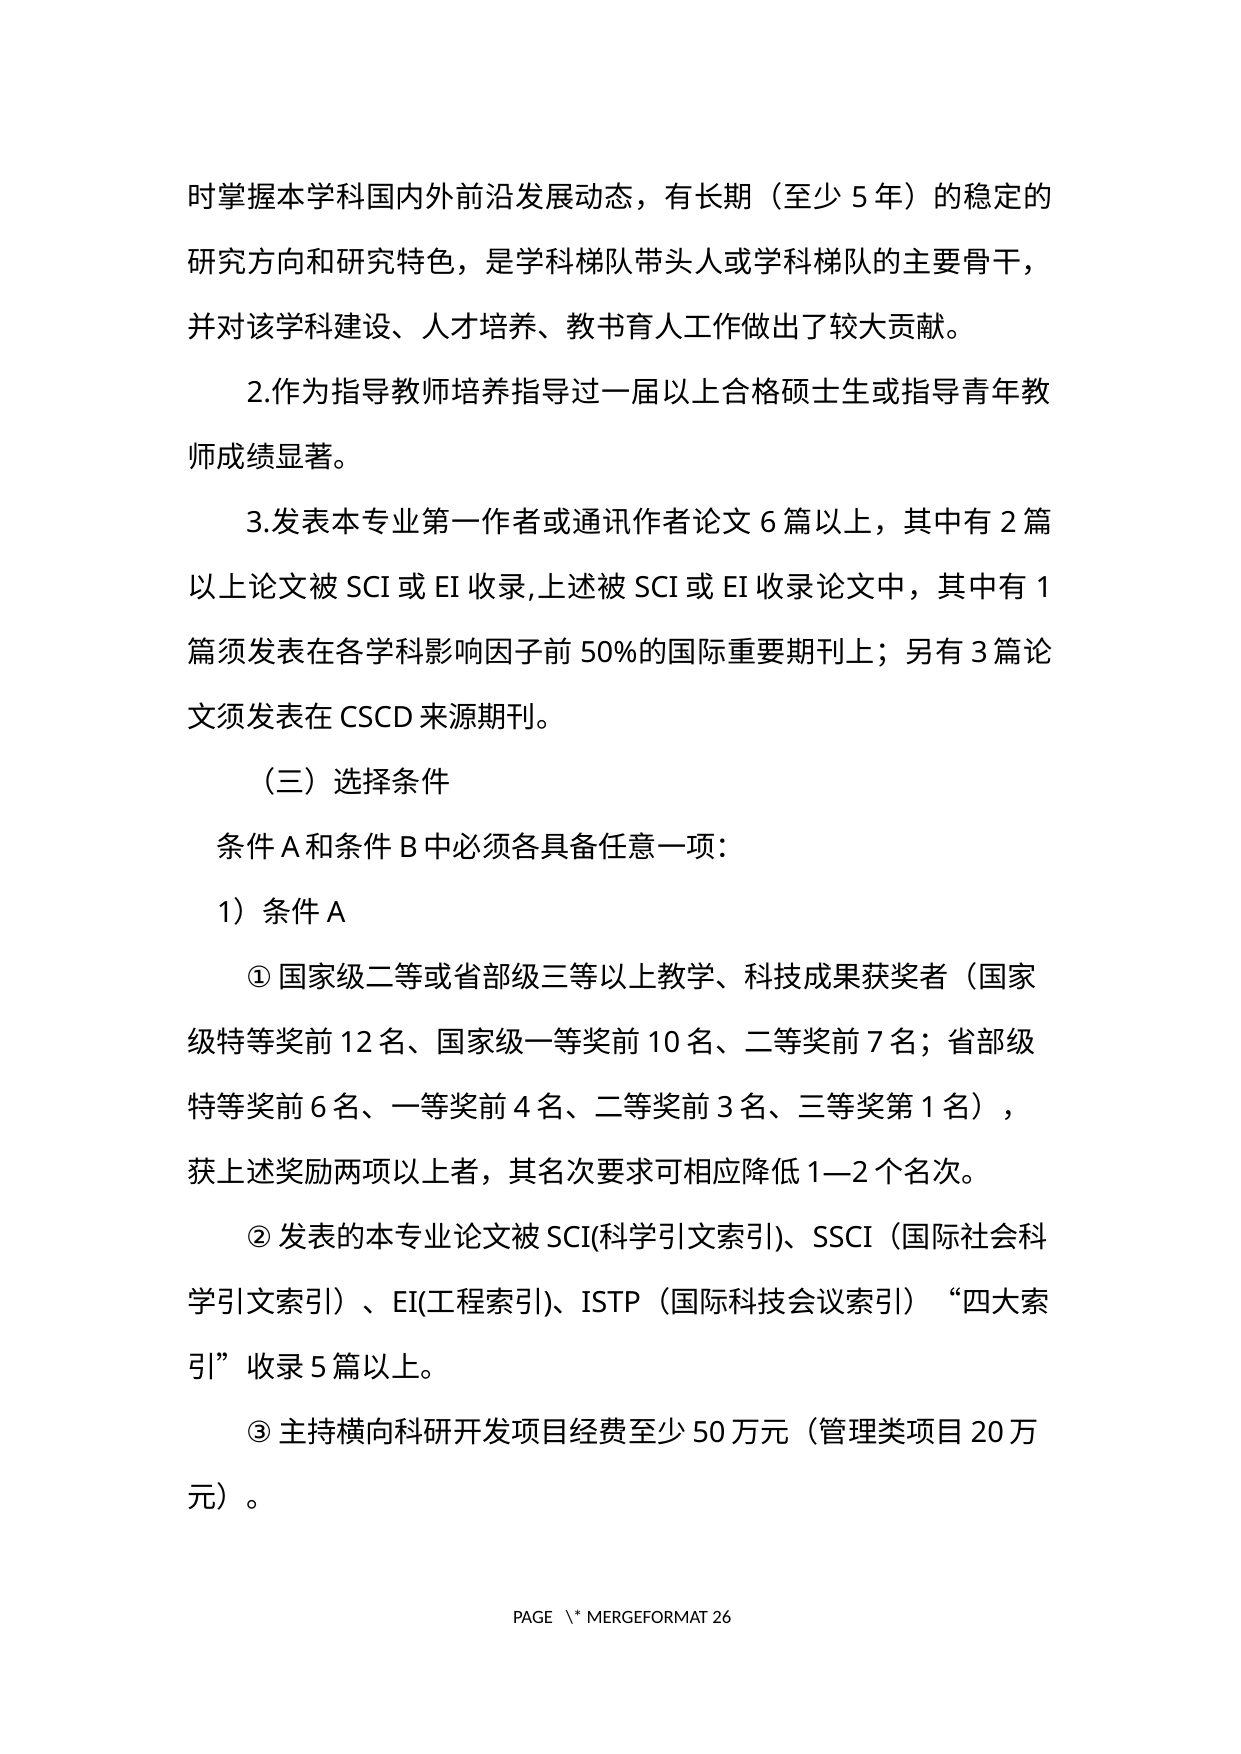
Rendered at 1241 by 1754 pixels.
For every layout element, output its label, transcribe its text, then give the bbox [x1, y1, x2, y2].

text 3.发表本专业第一作者或通讯作者论文6篇以上，其中有2篇以上论文被SCI或EI收录,上述被SCI或EI收录论文中，其中有1篇须发表在各学科影响因子前50%的国际重要期刊上；另有3篇论文须发表在CSCD来源期刊。 [187, 487, 1053, 747]
text 2.作为指导教师培养指导过一届以上合格硕士生或指导青年教师成绩显著。 [187, 357, 1053, 487]
text ②发表的本专业论文被SCI(科学引文索引)、SSCI（国际社会科学引文索引）、EI(工程索引)、ISTP（国际科技会议索引）“四大索引”收录5篇以上。 [187, 1202, 1053, 1397]
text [187, 162, 1053, 357]
text ①国家级二等或省部级三等以上教学、科技成果获奖者（国家级特等奖前12名、国家级一等奖前10名、二等奖前7名；省部级特等奖前6名、一等奖前4名、二等奖前3名、三等奖第1名），获上述奖励两项以上者，其名次要求可相应降低1—2个名次。 [187, 942, 1053, 1202]
text ③主持横向科研开发项目经费至少50万元（管理类项目20万元）。 [187, 1397, 1053, 1527]
text 条件A和条件B中必须各具备任意一项： [187, 812, 1053, 877]
text （三）选择条件 [187, 747, 1053, 812]
text 1）条件A [187, 877, 1053, 942]
